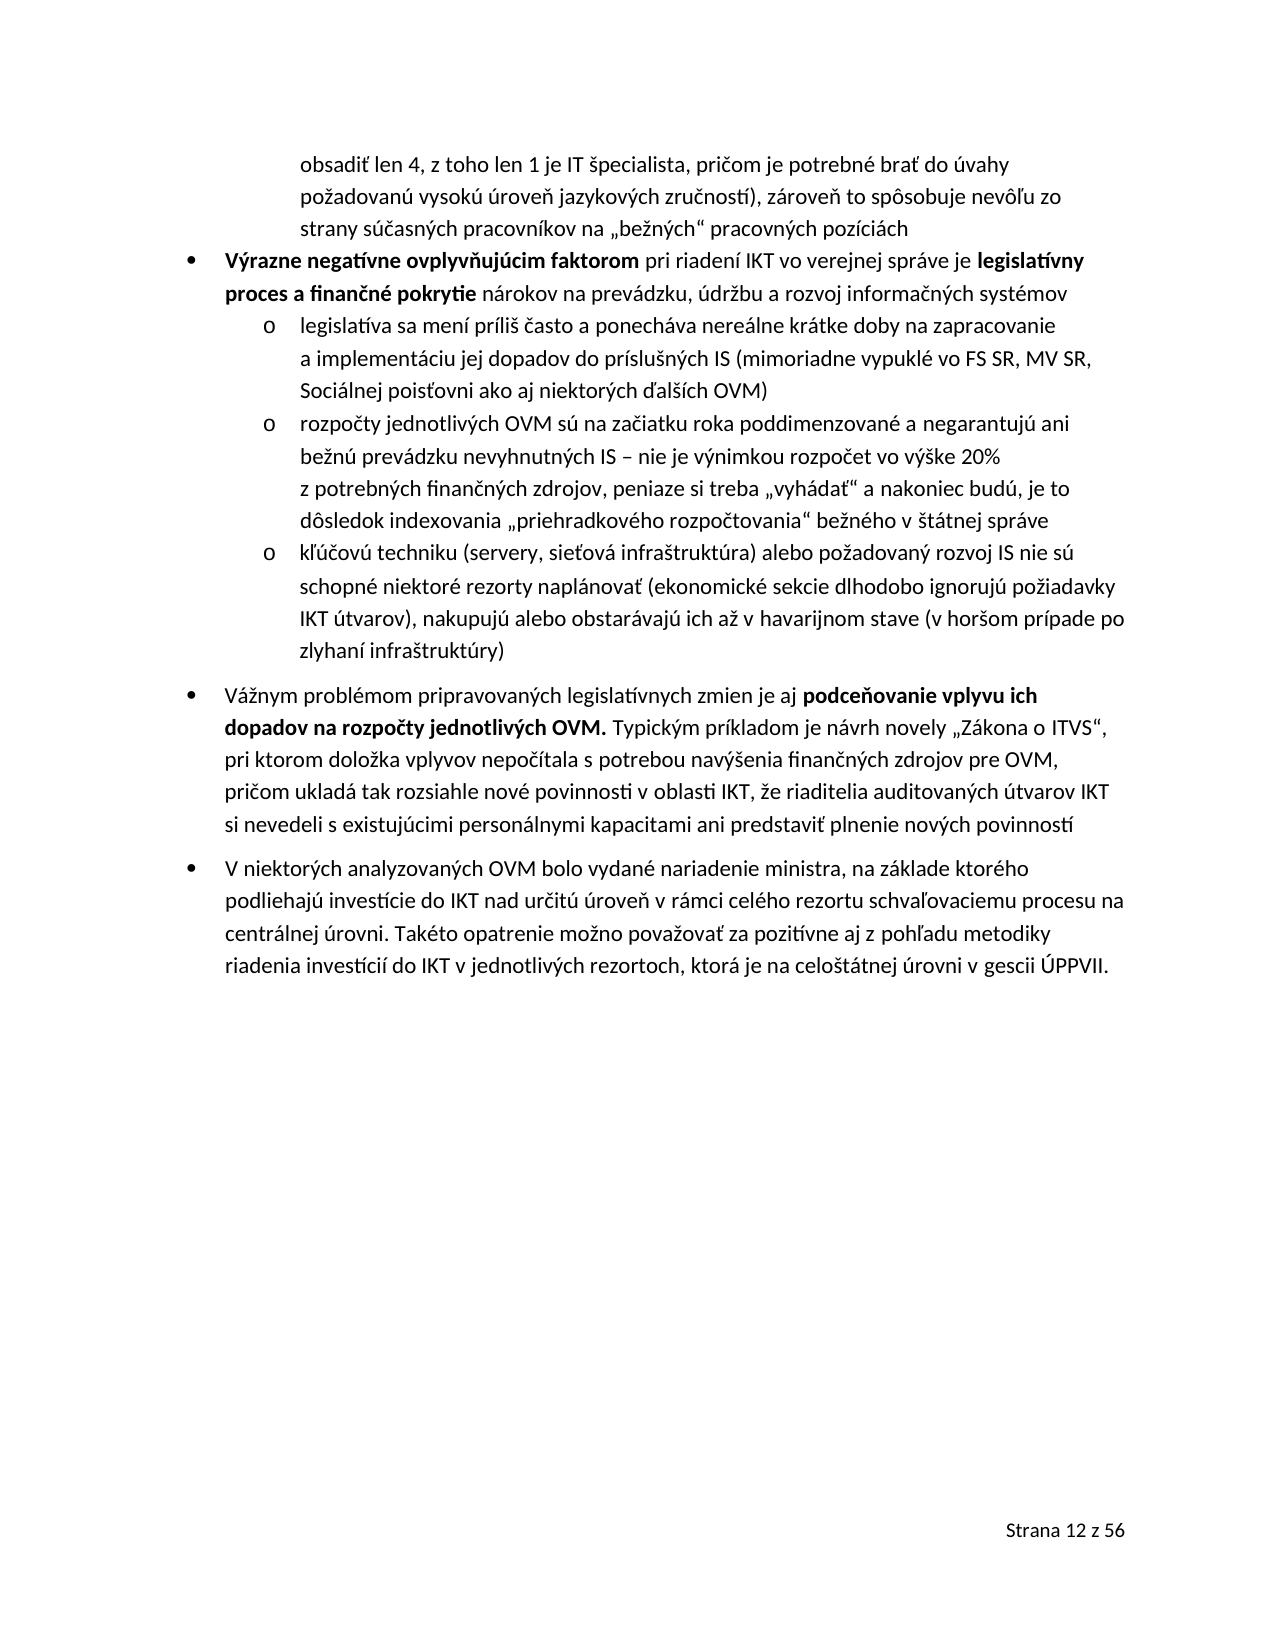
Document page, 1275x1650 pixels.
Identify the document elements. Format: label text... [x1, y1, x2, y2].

list legislatíva sa mení príliš často a ponecháva nereálne krátke doby na zapracovanie a implementáciu jej dopadov do príslušných IS (mimoriadne vypuklé vo FS SR, MV SR, Sociálnej poisťovni ako aj niektorých ďalších OVM) [262, 311, 1125, 404]
list Vážnym problémom pripravovaných legislatívnych zmien je aj podceňovanie vplyvu ich dopadov na rozpočty jednotlivých OVM. Typickým príkladom je návrh novely „Zákona o ITVS“, pri ktorom doložka vplyvov nepočítala s potrebou navýšenia finančných zdrojov pre OVM, pričom ukladá tak rozsiahle nové povinnosti v oblasti IKT, že riaditelia auditovaných útvarov IKT si nevedeli s existujúcimi personálnymi kapacitami ani predstaviť plnenie nových povinností [187, 681, 1125, 838]
list Výrazne negatívne ovplyvňujúcim faktorom pri riadení IKT vo verejnej správe je legislatívny proces a finančné pokrytie nárokov na prevádzku, údržbu a rozvoj informačných systémov [187, 247, 1125, 307]
list V niektorých analyzovaných OVM bolo vydané nariadenie ministra, na základe ktorého podliehajú investície do IKT nad určitú úroveň v rámci celého rezortu schvaľovaciemu procesu na centrálnej úrovni. Takéto opatrenie možno považovať za pozitívne aj z pohľadu metodiky riadenia investícií do IKT v jednotlivých rezortoch, ktorá je na celoštátnej úrovni v gescii ÚPPVII. [187, 854, 1125, 979]
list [262, 150, 1125, 242]
list kľúčovú techniku (servery, sieťová infraštruktúra) alebo požadovaný rozvoj IS nie sú schopné niektoré rezorty naplánovať (ekonomické sekcie dlhodobo ignorujú požiadavky IKT útvarov), nakupujú alebo obstarávajú ich až v havarijnom stave (v horšom prípade po zlyhaní infraštruktúry) [262, 538, 1125, 664]
list rozpočty jednotlivých OVM sú na začiatku roka poddimenzované a negarantujú ani bežnú prevádzku nevyhnutných IS – nie je výnimkou rozpočet vo výške 20% z potrebných finančných zdrojov, peniaze si treba „vyhádať“ a nakoniec budú, je to dôsledok indexovania „priehradkového rozpočtovania“ bežného v štátnej správe [262, 409, 1125, 534]
